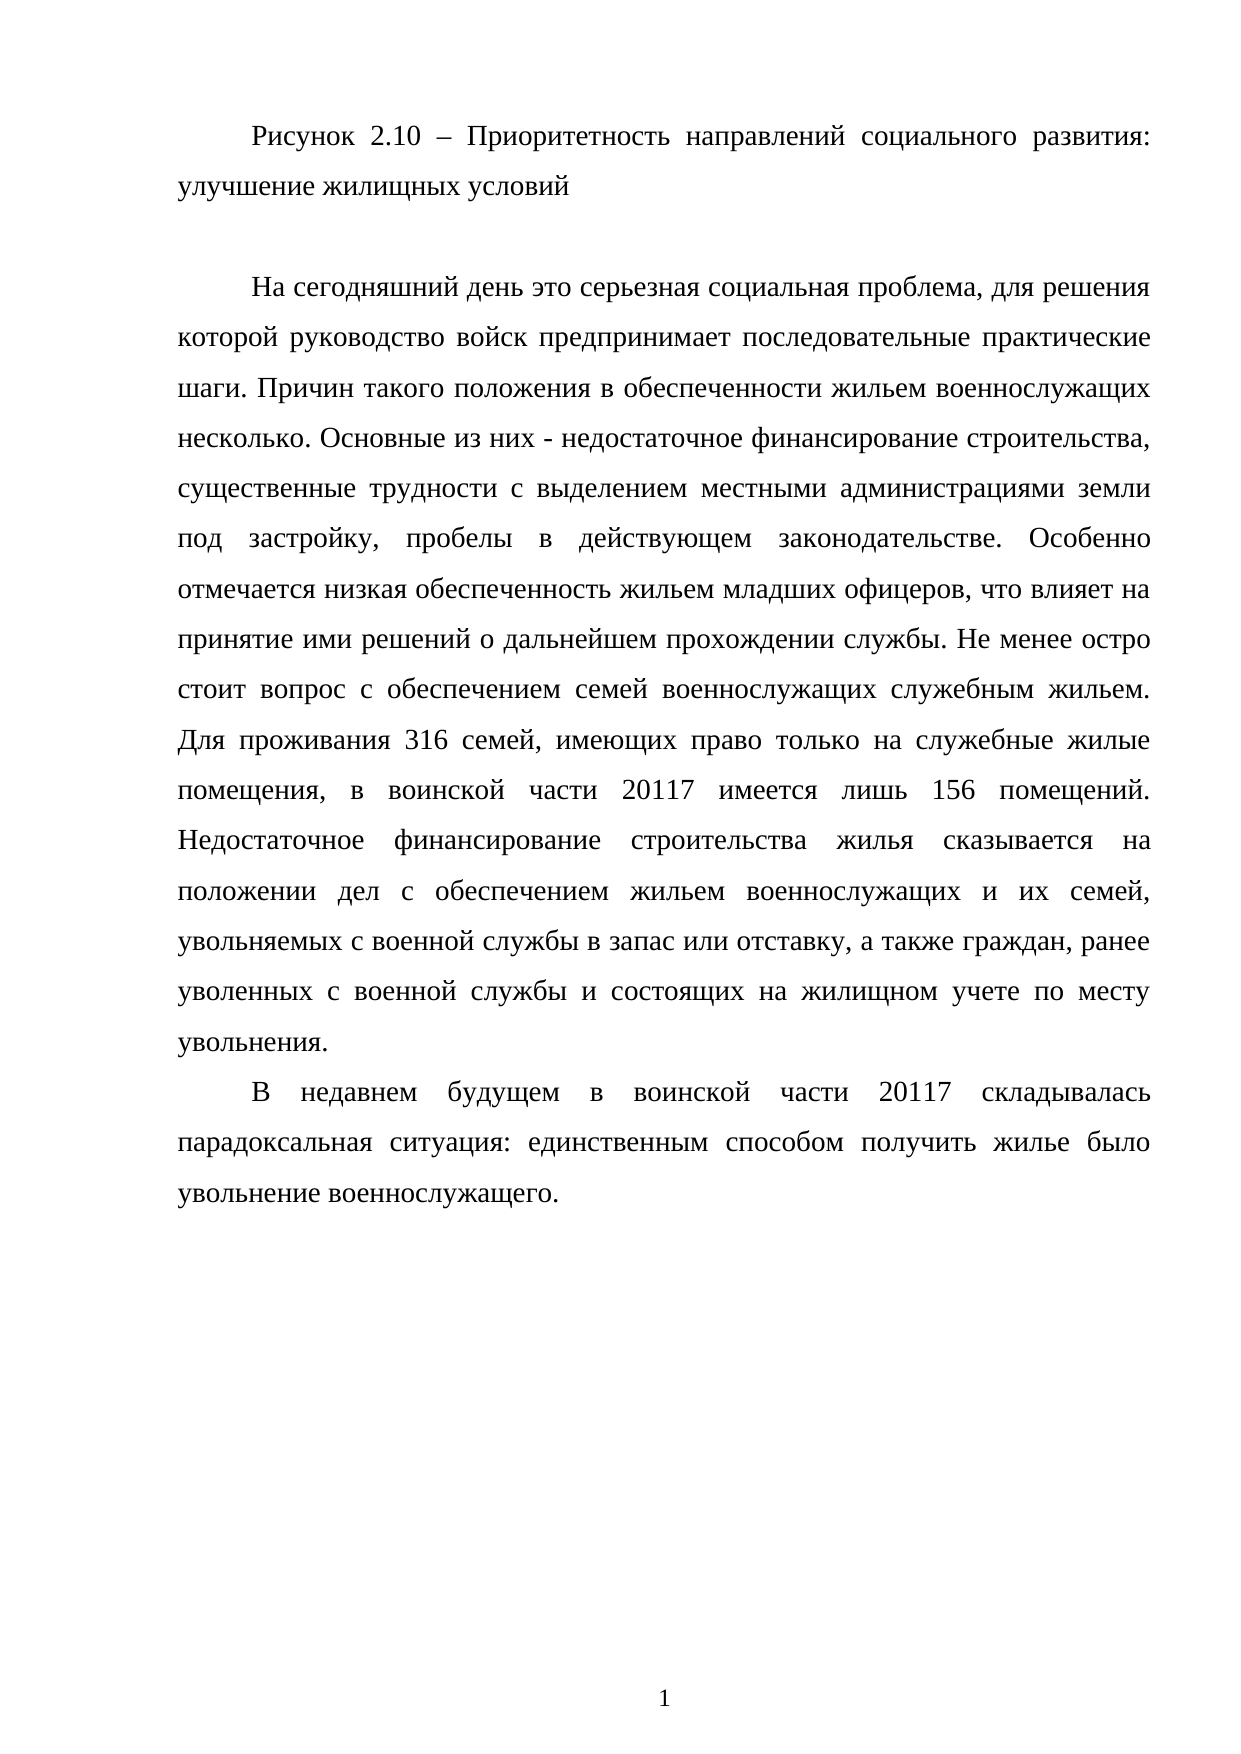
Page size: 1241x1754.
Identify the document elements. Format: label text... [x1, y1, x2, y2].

text Рисунок 2.10 – Приоритетность направлений социального развития: улучшение жилищных условий [177, 118, 1152, 202]
text В недавнем будущем в воинской части 20117 складывалась парадоксальная ситуация: единственным способом получить жилье было увольнение военнослужащего. [177, 1074, 1152, 1208]
text На сегодняшний день это серьезная социальная проблема, для решения которой руководство войск предпринимает последовательные практические шаги. Причин такого положения в обеспеченности жильем военнослужащих несколько. Основные из них - недостаточное финансирование строительства, существенные трудности с выделением местными администрациями земли под застройку, пробелы в действующем законодательстве. Особенно отмечается низкая обеспеченность жильем младших офицеров, что влияет на принятие ими решений о дальнейшем прохождении службы. Не менее остро стоит вопрос с обеспечением семей военнослужащих служебным жильем. Для проживания 316 семей, имеющих право только на служебные жилые помещения, в воинской части 20117 имеется лишь 156 помещений. Недостаточное финансирование строительства жилья сказывается на положении дел с обеспечением жильем военнослужащих и их семей, увольняемых с военной службы в запас или отставку, а также граждан, ранее уволенных с военной службы и состоящих на жилищном учете по месту увольнения. [177, 269, 1152, 1057]
